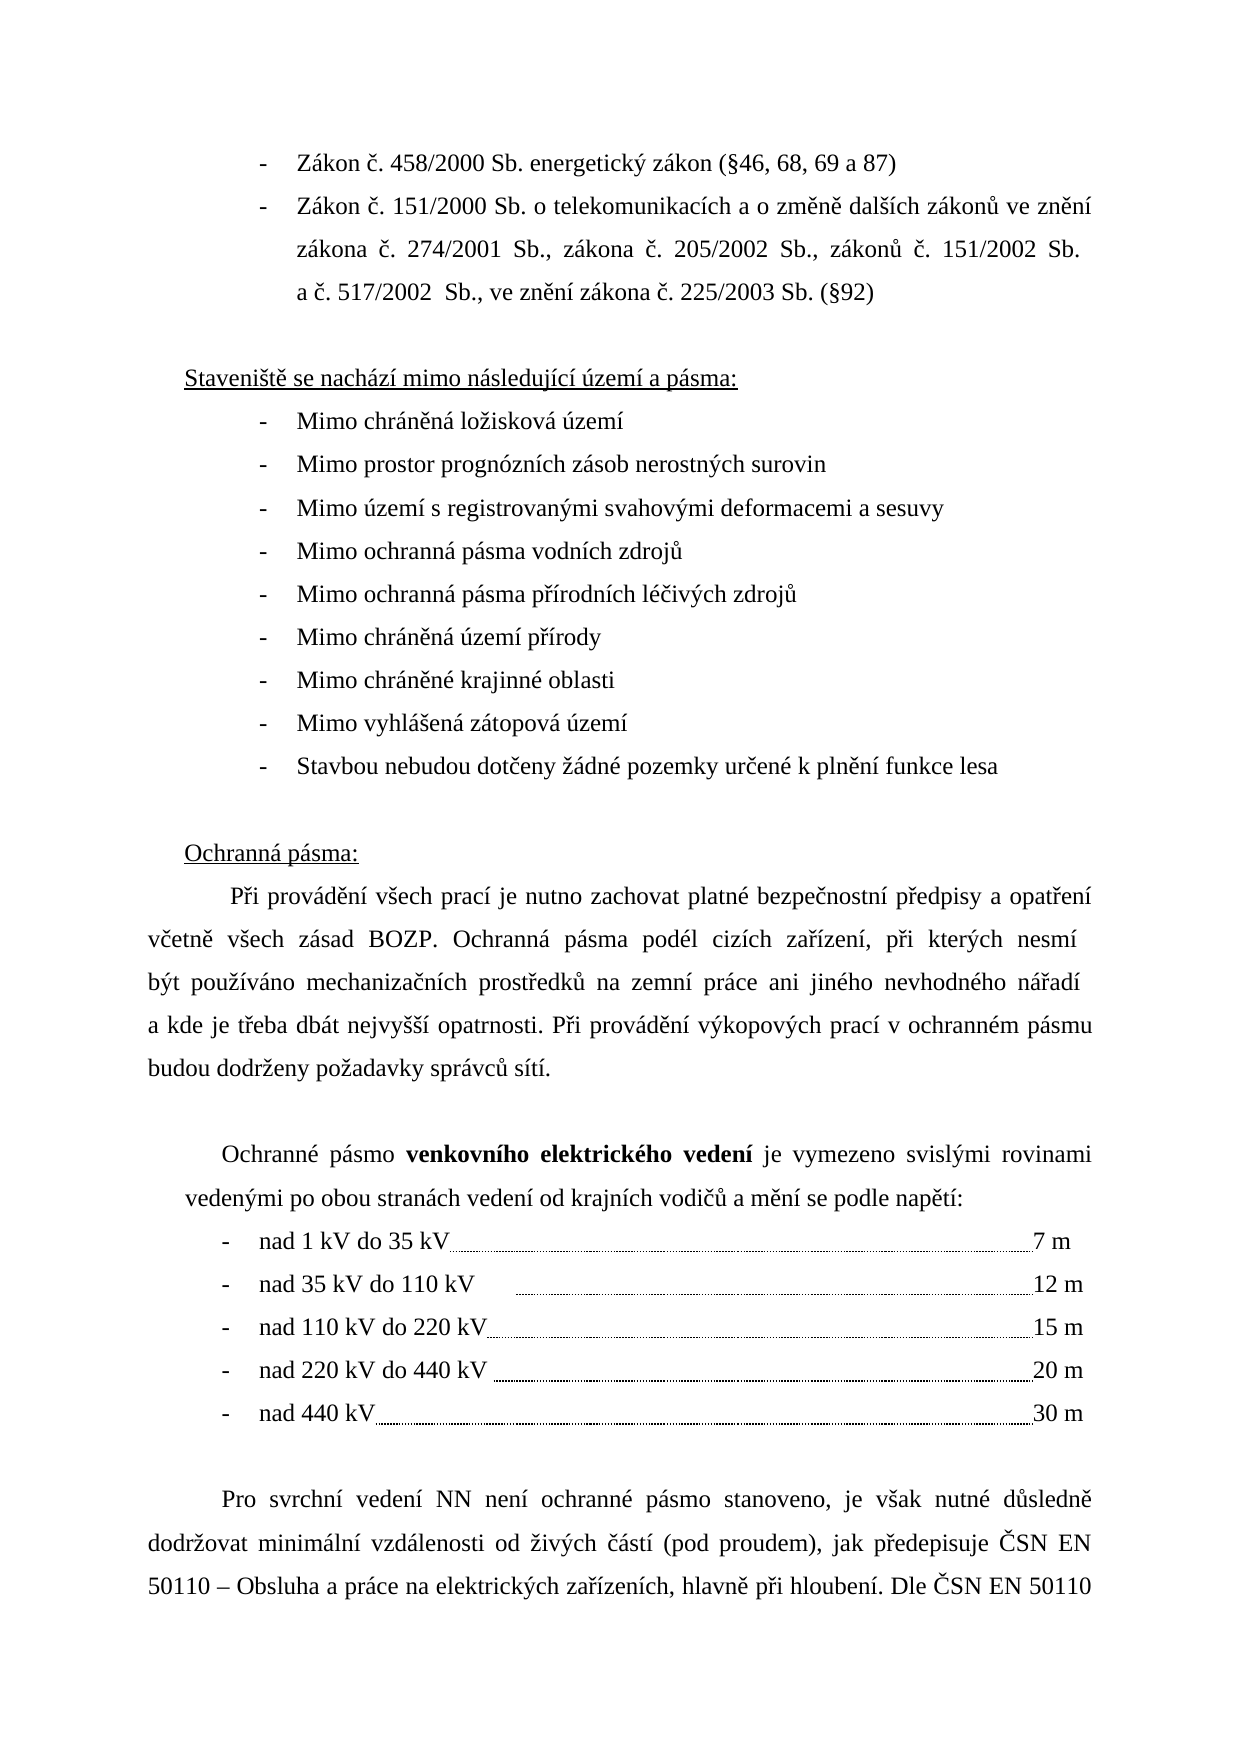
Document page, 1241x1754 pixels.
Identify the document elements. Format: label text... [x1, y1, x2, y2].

list Zákon č. 151/2000 Sb. o telekomunikacích a o změně dalších zákonů ve znění zákona č. 274/2001 Sb., zákona č. 205/2002 Sb., zákonů č. 151/2002 Sb. a č. 517/2002 Sb., ve znění zákona č. 225/2003 Sb. (§92) [259, 191, 1093, 306]
list Mimo území s registrovanými svahovými deformacemi a sesuvy [259, 493, 1093, 521]
list nad 35 kV do 110 kV 12 m [221, 1269, 1093, 1298]
list Mimo ochranná pásma vodních zdrojů [259, 536, 1093, 564]
list nad 110 kV do 220 kV 15 m [221, 1312, 1093, 1341]
list nad 440 kV 30 m [221, 1398, 1093, 1427]
list Zákon č. 458/2000 Sb. energetický zákon (§46, 68, 87) [259, 148, 1093, 176]
list Mimo ochranná pásma přírodních léčivých zdrojů [259, 579, 1093, 608]
text Ochranné pásmo venkovního elektrického vedení je vymezeno svislými rovinami vedenými po obou stranách vedení od krajních vodičů a mění se podle napětí: [185, 1139, 1093, 1211]
text Ochranná pásma: [148, 838, 1093, 866]
list Mimo prostor prognózních zásob nerostných surovin [259, 449, 1093, 478]
text Při provádění všech prací je nutno zachovat platné bezpečnostní předpisy a opatření včetně všech zásad BOZP. Ochranná pásma podél cizích zařízení, při kterých nesmí být používáno mechanizačních prostředků na zemní práce ani jiného nevhodného nářadí a kde je třeba dbát nejvyšší opatrnosti. Při provádění výkopových prací v ochranném pásmu budou dodrženy požadavky správců sítí. [148, 881, 1093, 1082]
list Stavbou nebudou dotčeny žádné pozemky určené k plnění funkce lesa [259, 751, 1093, 780]
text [148, 1484, 1093, 1599]
list Mimo vyhlášená zátopová území [259, 708, 1093, 737]
list Mimo chráněná ložisková území [259, 406, 1093, 435]
list Mimo chráněné krajinné oblasti [259, 665, 1093, 694]
list Mimo chráněná území přírody [259, 622, 1093, 651]
list nad 1 kV do 35 kV 7 m [221, 1226, 1093, 1254]
list nad 220 kV do 440 kV 20 m [221, 1355, 1093, 1384]
text Staveniště se nachází mimo následující území a pásma: [148, 363, 1093, 392]
